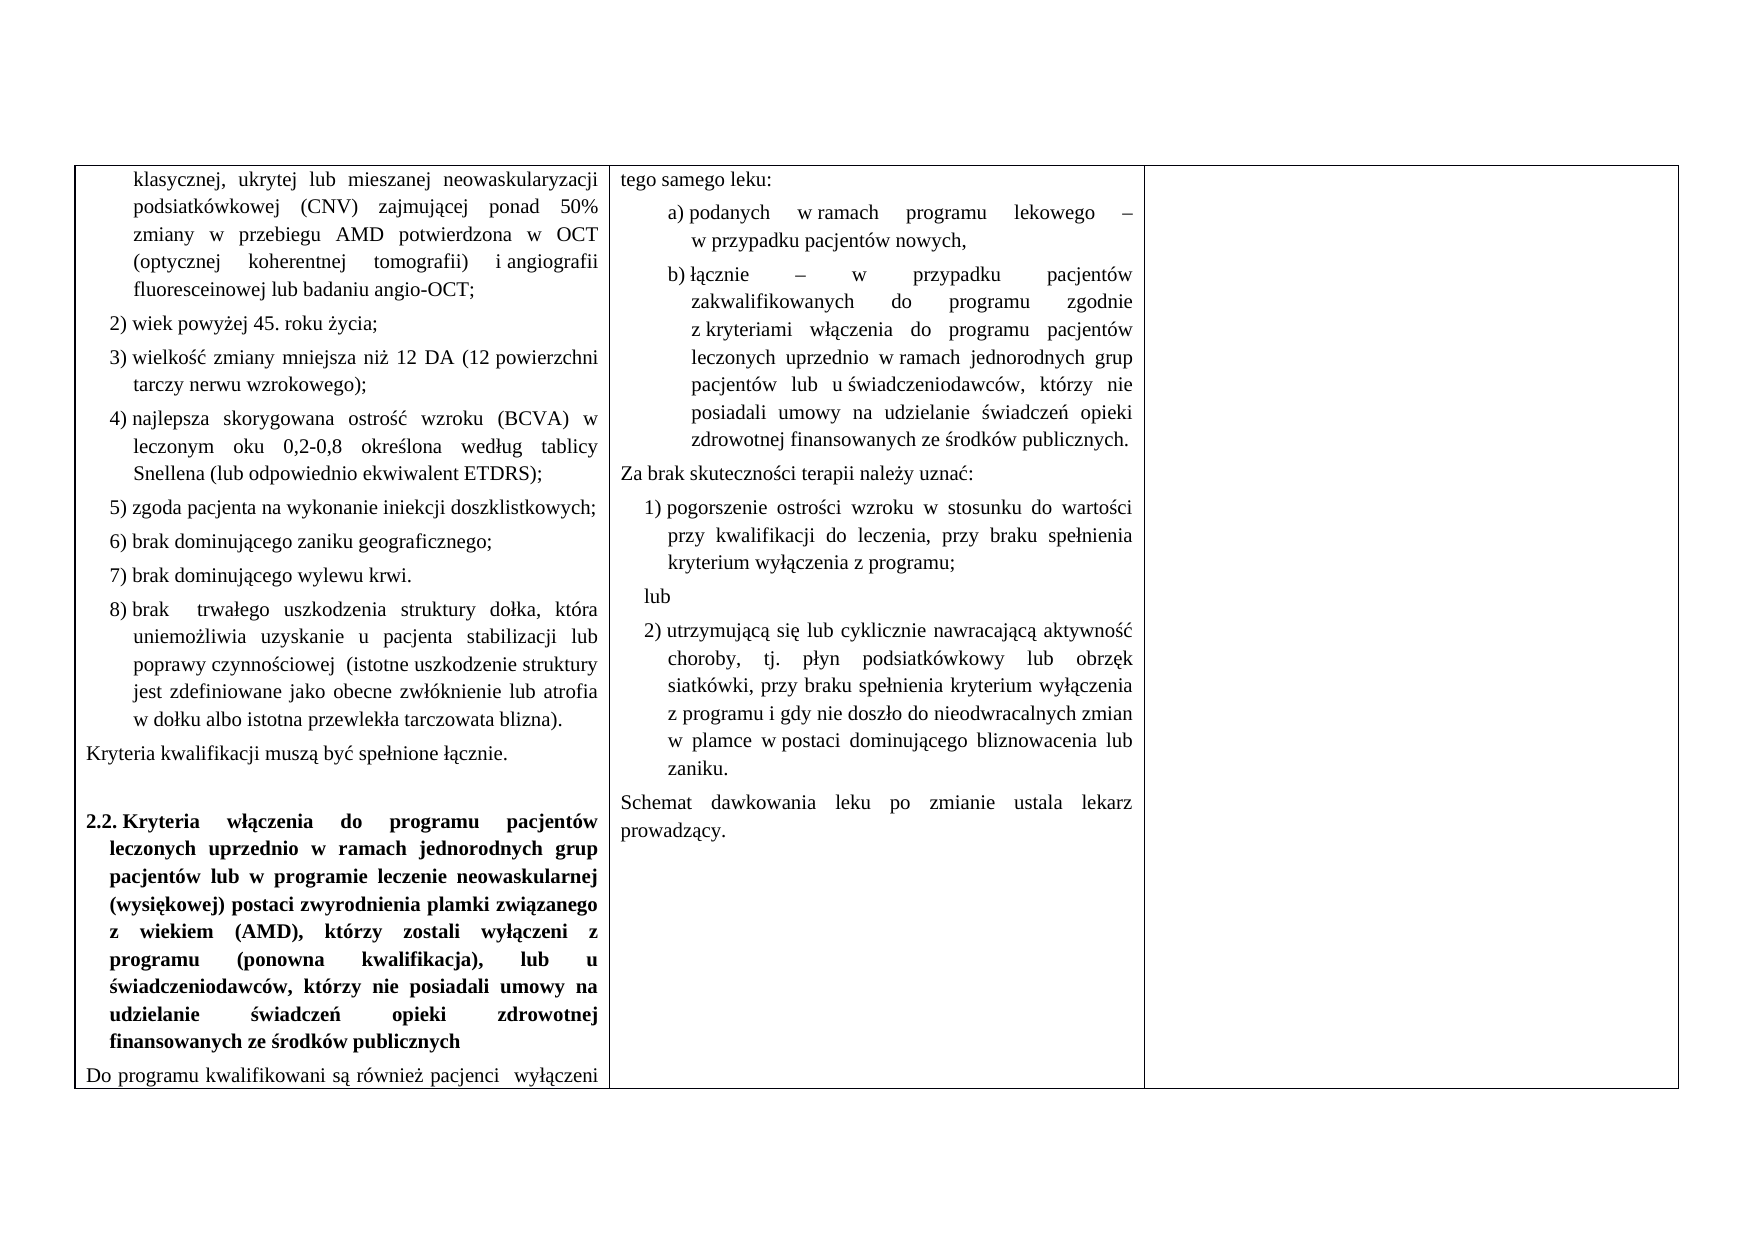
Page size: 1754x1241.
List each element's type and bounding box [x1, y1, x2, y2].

table_cell [76, 166, 609, 1087]
table_cell [1145, 166, 1678, 1087]
table_cell [610, 166, 1144, 1087]
